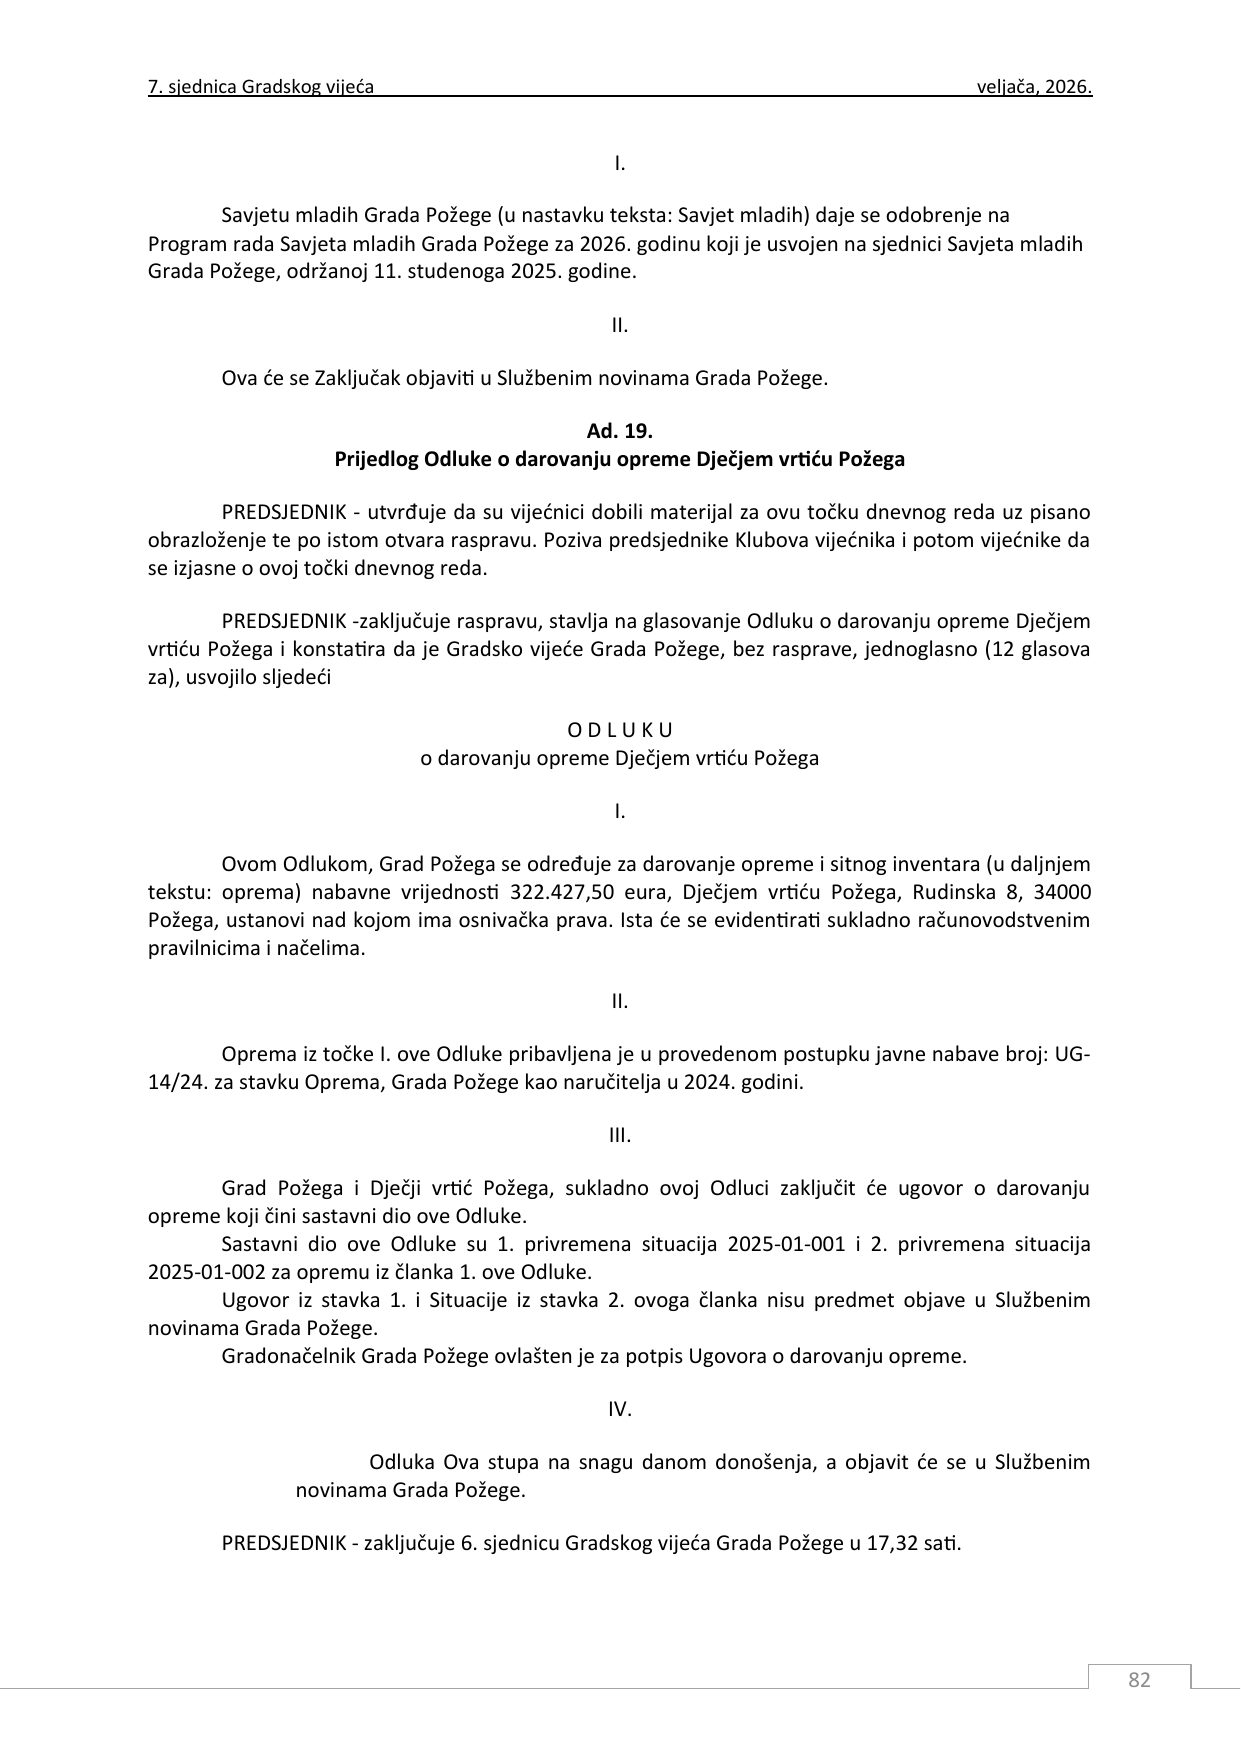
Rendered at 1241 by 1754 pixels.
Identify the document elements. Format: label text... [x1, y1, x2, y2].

list PREDSJEDNIK -zaključuje raspravu, stavlja na glasovanje Odluku o darovanju opreme Dječjem vrtiću Požega i konstatira da je Gradsko vijeće Grada Požege, bez rasprave, jednoglasno (12 glasova za), usvojilo sljedeći [148, 606, 1093, 690]
text Grad Požega i Dječji vrtić Požega, sukladno ovoj Odluci zaključit će ugovor o darovanju opreme koji čini sastavni dio ove Odluke. [148, 1173, 1093, 1229]
text Ova će se Zaključak objaviti u Službenim novinama Grada Požege. [148, 363, 1093, 391]
text Sastavni dio ove Odluke su 1. privremena situacija 2025-01-001 i 2. privremena situacija 2025-01-002 za opremu iz članka 1. ove Odluke. [148, 1229, 1093, 1285]
text PREDSJEDNIK - zaključuje 6. sjednicu Gradskog vijeća Grada Požege u 17,32 sati. [148, 1528, 1093, 1556]
text Ugovor iz stavka 1. i Situacije iz stavka 2. ovoga članka nisu predmet objave u Službenim novinama Grada Požege. [148, 1285, 1093, 1341]
text Ad. 19. [148, 416, 1093, 444]
text Oprema iz točke I. ove Odluke pribavljena je u provedenom postupku javne nabave broj: UG-14/24. za stavku Oprema, Grada Požege kao naručitelja u 2024. godini. [148, 1039, 1093, 1095]
text Odluka Ova stupa na snagu danom donošenja, a objavit će se u Službenim novinama Grada Požege. [295, 1447, 1093, 1503]
text IV. [148, 1394, 1093, 1422]
text O D L U K U [148, 715, 1093, 743]
text II. [148, 986, 1093, 1014]
text I. [148, 148, 1093, 176]
text III. [148, 1120, 1093, 1148]
text Gradonačelnik Grada Požege ovlašten je za potpis Ugovora o darovanju opreme. [148, 1341, 1093, 1369]
list Prijedlog Odluke o darovanju opreme Dječjem vrtiću Požega [148, 444, 1093, 472]
text II. [148, 310, 1093, 338]
text o darovanju opreme Dječjem vrtiću Požega [148, 743, 1093, 771]
text I. [148, 796, 1093, 824]
text Ovom Odlukom, Grad Požega se određuje za darovanje opreme i sitnog inventara (u daljnjem tekstu: oprema) nabavne vrijednosti 322.427,50 eura, Dječjem vrtiću Požega, Rudinska 8, 34000 Požega, ustanovi nad kojom ima osnivačka prava. Ista će se evidentirati sukladno računovodstvenim pravilnicima i načelima. [148, 849, 1093, 961]
text Savjetu mladih Grada Požege (u nastavku teksta: Savjet mladih) daje se odobrenje na Program rada Savjeta mladih Grada Požege za 2026. godinu koji je usvojen na sjednici Savjeta mladih Grada Požege, održanoj 11. studenoga 2025. godine. [148, 201, 1093, 285]
